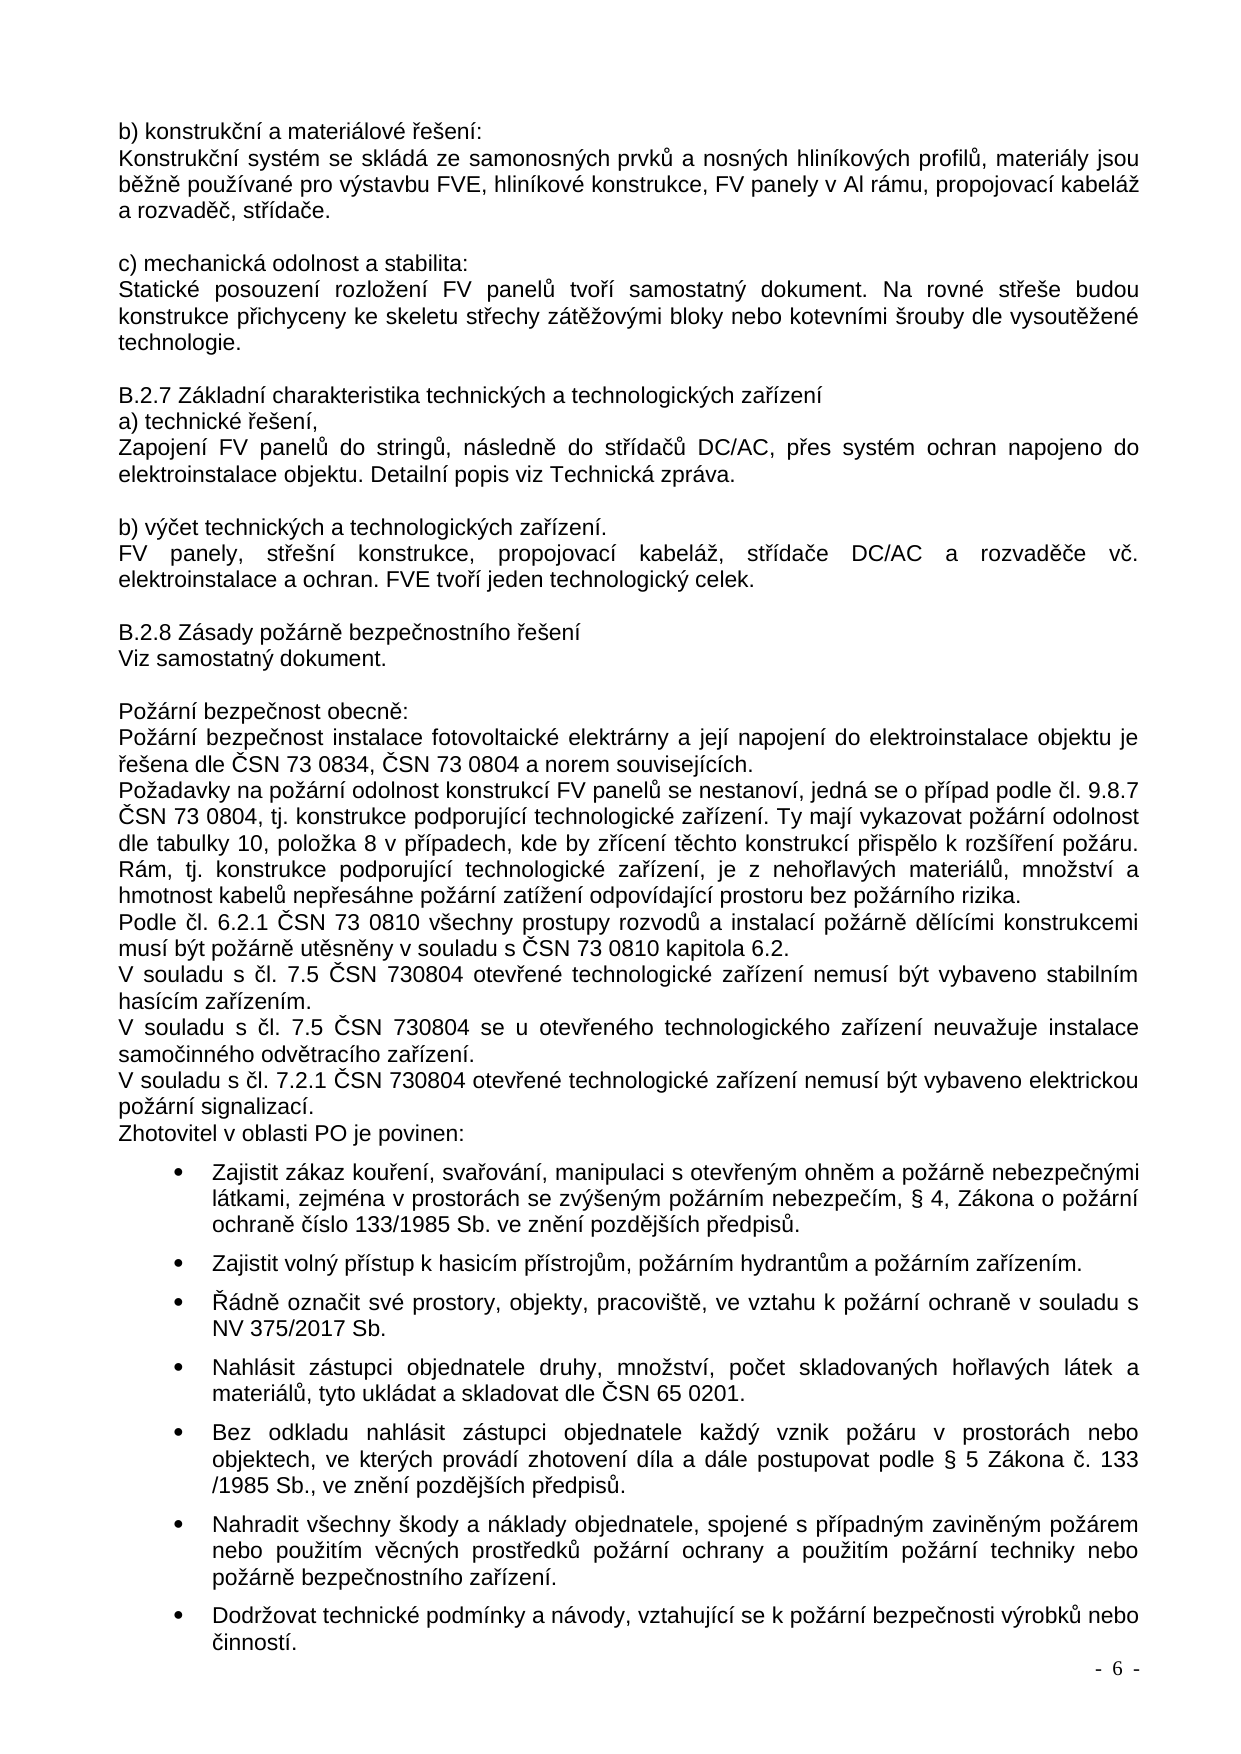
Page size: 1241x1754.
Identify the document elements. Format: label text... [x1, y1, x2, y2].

text Zapojení FV panelů do stringů, následně do střídačů DC/AC, přes systém ochran napojeno do elektroinstalace objektu. Detailní popis viz Technická zpráva. [118, 434, 1140, 487]
text b) výčet technických a technologických zařízení. [118, 513, 1140, 540]
text Požární bezpečnost instalace fotovoltaické elektrárny a její napojení do elektroinstalace objektu je řešena dle ČSN 73 0834, ČSN 73 0804 a norem souvisejících. [118, 724, 1140, 777]
text c) mechanická odolnost a stabilita: [118, 250, 1140, 276]
text Podle čl. 6.2.1 ČSN 73 0810 všechny prostupy rozvodů a instalací požárně dělícími konstrukcemi musí být požárně utěsněny v souladu s ČSN 73 0810 kapitola 6.2. [118, 909, 1140, 961]
text a) technické řešení, [118, 408, 1140, 434]
text V souladu s čl. 7.2.1 ČSN 730804 otevřené technologické zařízení nemusí být vybaveno elektrickou požární signalizací. [118, 1067, 1140, 1119]
text V souladu s čl. 7.5 ČSN 730804 se u otevřeného technologického zařízení neuvažuje instalace samočinného odvětracího zařízení. [118, 1014, 1140, 1067]
text Požární bezpečnost obecně: [118, 698, 1140, 724]
text Viz samostatný dokument. [118, 645, 1140, 672]
list Zajistit volný přístup k hasicím přístrojům, požárním hydrantům a požárním zařízením. [174, 1250, 1140, 1276]
text Statické posouzení rozložení FV panelů tvoří samostatný dokument. Na rovné střeše budou konstrukce přichyceny ke skeletu střechy zátěžovými bloky nebo kotevními šrouby dle vysoutěžené technologie. [118, 276, 1140, 355]
list Nahlásit zástupci objednatele druhy, množství, počet skladovaných hořlavých látek a materiálů, tyto ukládat a skladovat dle ČSN 65 0201. [174, 1354, 1140, 1407]
text FV panely, střešní konstrukce, propojovací kabeláž, střídače DC/AC a rozvaděče vč. elektroinstalace a ochran. FVE tvoří jeden technologický celek. [118, 540, 1140, 592]
list Zajistit zákaz kouření, svařování, manipulaci s otevřeným ohněm a požárně nebezpečnými látkami, zejména v prostorách se zvýšeným požárním nebezpečím, § 4, Zákona o požární ochraně číslo 133/1985 Sb. ve znění pozdějších předpisů. [174, 1158, 1140, 1237]
text Zhotovitel v oblasti PO je povinen: [118, 1119, 1140, 1146]
text B.2.7 Základní charakteristika technických a technologických zařízení [118, 382, 1140, 408]
list Dodržovat technické podmínky a návody, vztahující se k požární bezpečnosti výrobků nebo činností. [174, 1602, 1140, 1655]
list Nahradit všechny škody a náklady objednatele, spojené s případným zaviněným požárem nebo použitím věcných prostředků požární ochrany a použitím požární techniky nebo požárně bezpečnostního zařízení. [174, 1511, 1140, 1590]
text Požadavky na požární odolnost konstrukcí FV panelů se nestanoví, jedná se o případ podle čl. 9.8.7 ČSN 73 0804, tj. konstrukce podporující technologické zařízení. Ty mají vykazovat požární odolnost dle tabulky 10, položka 8 v případech, kde by zřícení těchto konstrukcí přispělo k rozšíření požáru. Rám, tj. konstrukce podporující technologické zařízení, je z nehořlavých materiálů, množství a hmotnost kabelů nepřesáhne požární zatížení odpovídající prostoru bez požárního rizika. [118, 777, 1140, 909]
list Řádně označit své prostory, objekty, pracoviště, ve vztahu k požární ochraně v souladu s NV 375/2017 Sb. [174, 1289, 1140, 1342]
text V souladu s čl. 7.5 ČSN 730804 otevřené technologické zařízení nemusí být vybaveno stabilním hasícím zařízením. [118, 961, 1140, 1014]
text b) konstrukční a materiálové řešení: [118, 118, 1140, 144]
text B.2.8 Zásady požárně bezpečnostního řešení [118, 619, 1140, 645]
text Konstrukční systém se skládá ze samonosných prvků a nosných hliníkových profilů, materiály jsou běžně používané pro výstavbu FVE, hliníkové konstrukce, FV panely v Al rámu, propojovací kabeláž a rozvaděč, střídače. [118, 144, 1140, 223]
list Bez odkladu nahlásit zástupci objednatele každý vznik požáru v prostorách nebo objektech, ve kterých provádí zhotovení díla a dále postupovat podle § 5 Zákona č. 133 /1985 Sb., ve znění pozdějších předpisů. [174, 1419, 1140, 1498]
